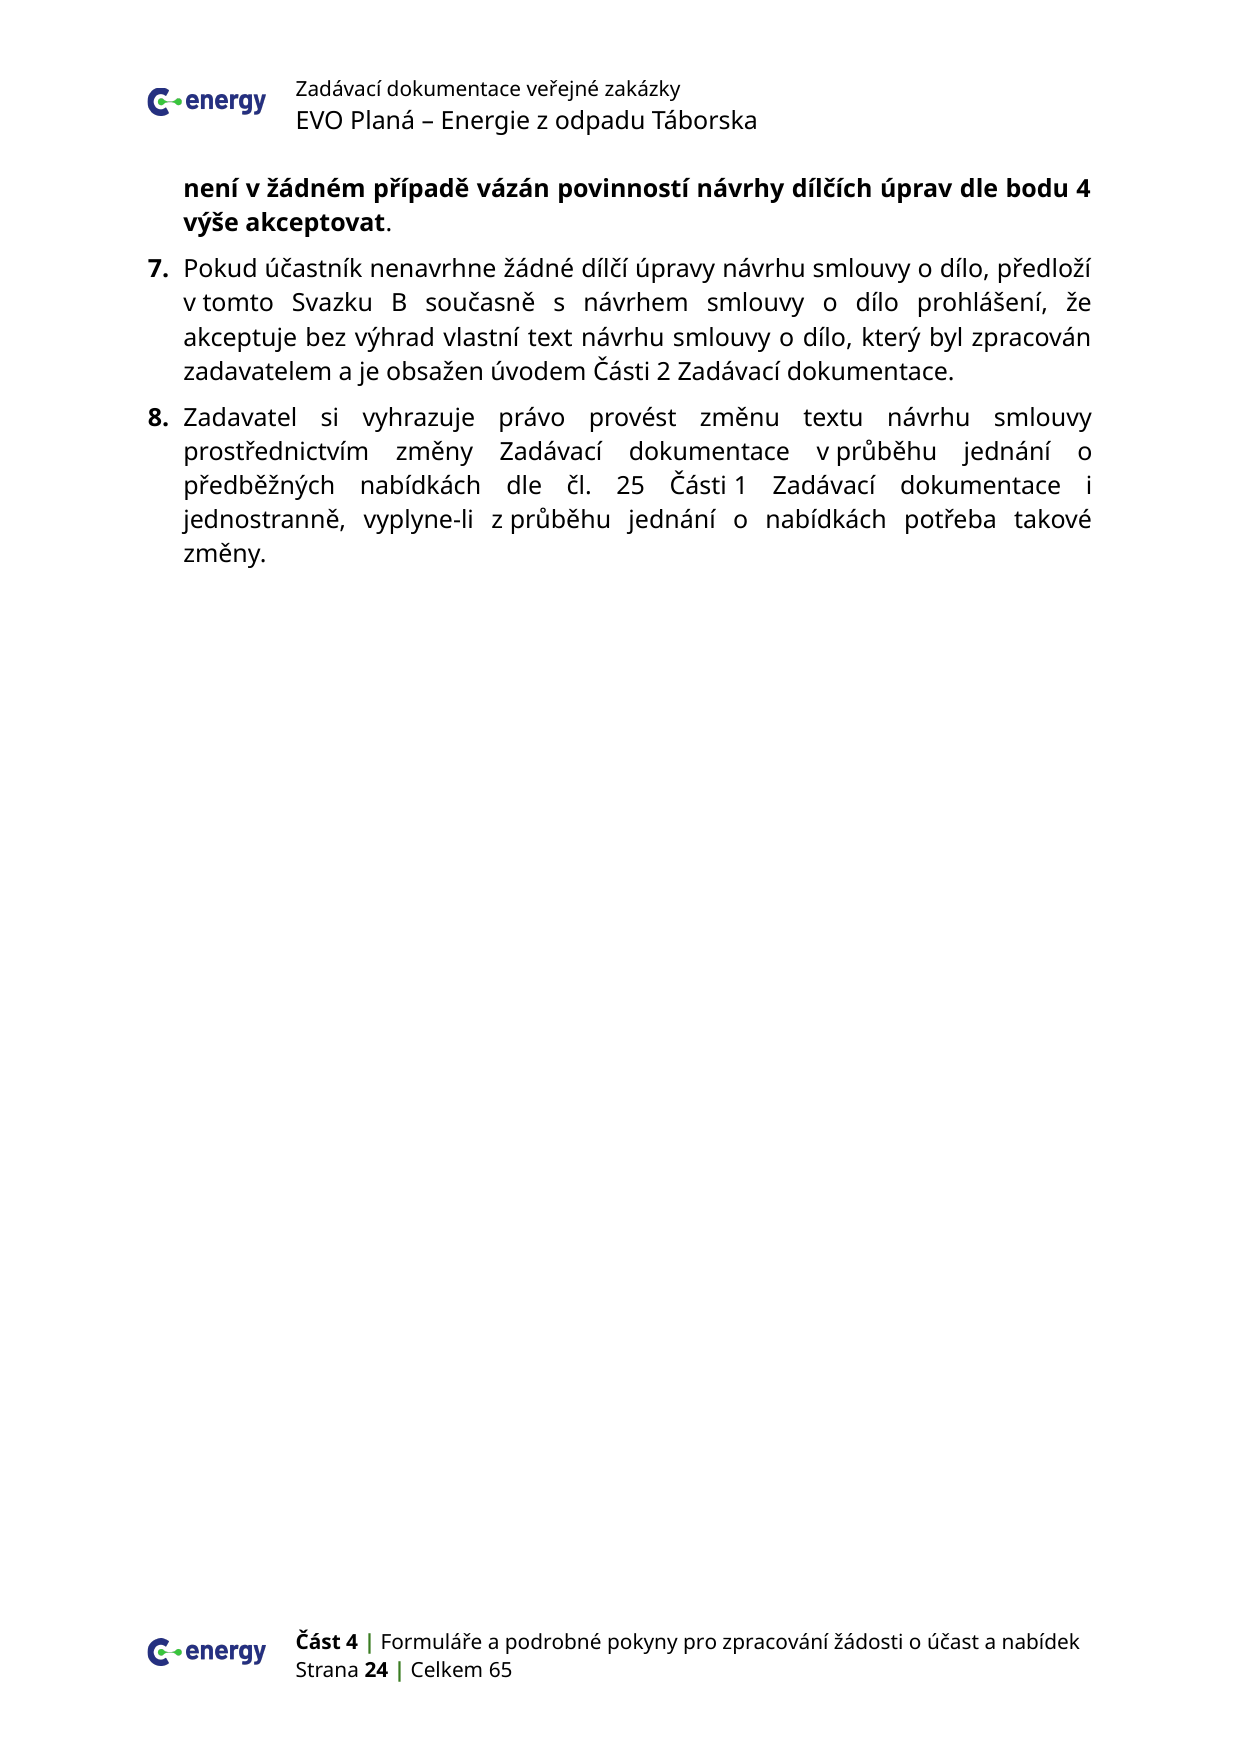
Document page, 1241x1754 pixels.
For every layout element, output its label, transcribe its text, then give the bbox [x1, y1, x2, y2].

list Zadavatel si vyhrazuje právo provést změnu textu návrhu smlouvy prostřednictvím změny Zadávací dokumentace v průběhu jednání o předběžných nabídkách dle čl. 25 Části 1 Zadávací dokumentace i jednostranně, vyplyne-li z průběhu jednání o nabídkách potřeba takové změny. [148, 400, 1092, 570]
list Pokud účastník nenavrhne žádné dílčí úpravy návrhu smlouvy o dílo, předloží v tomto Svazku B současně s návrhem smlouvy o dílo prohlášení, že akceptuje bez výhrad vlastní text návrhu smlouvy o dílo, který byl zpracován zadavatelem a je obsažen úvodem Části 2 Zadávací dokumentace. [148, 251, 1092, 387]
picture [147, 1638, 266, 1666]
picture [147, 88, 266, 116]
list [148, 170, 1092, 238]
